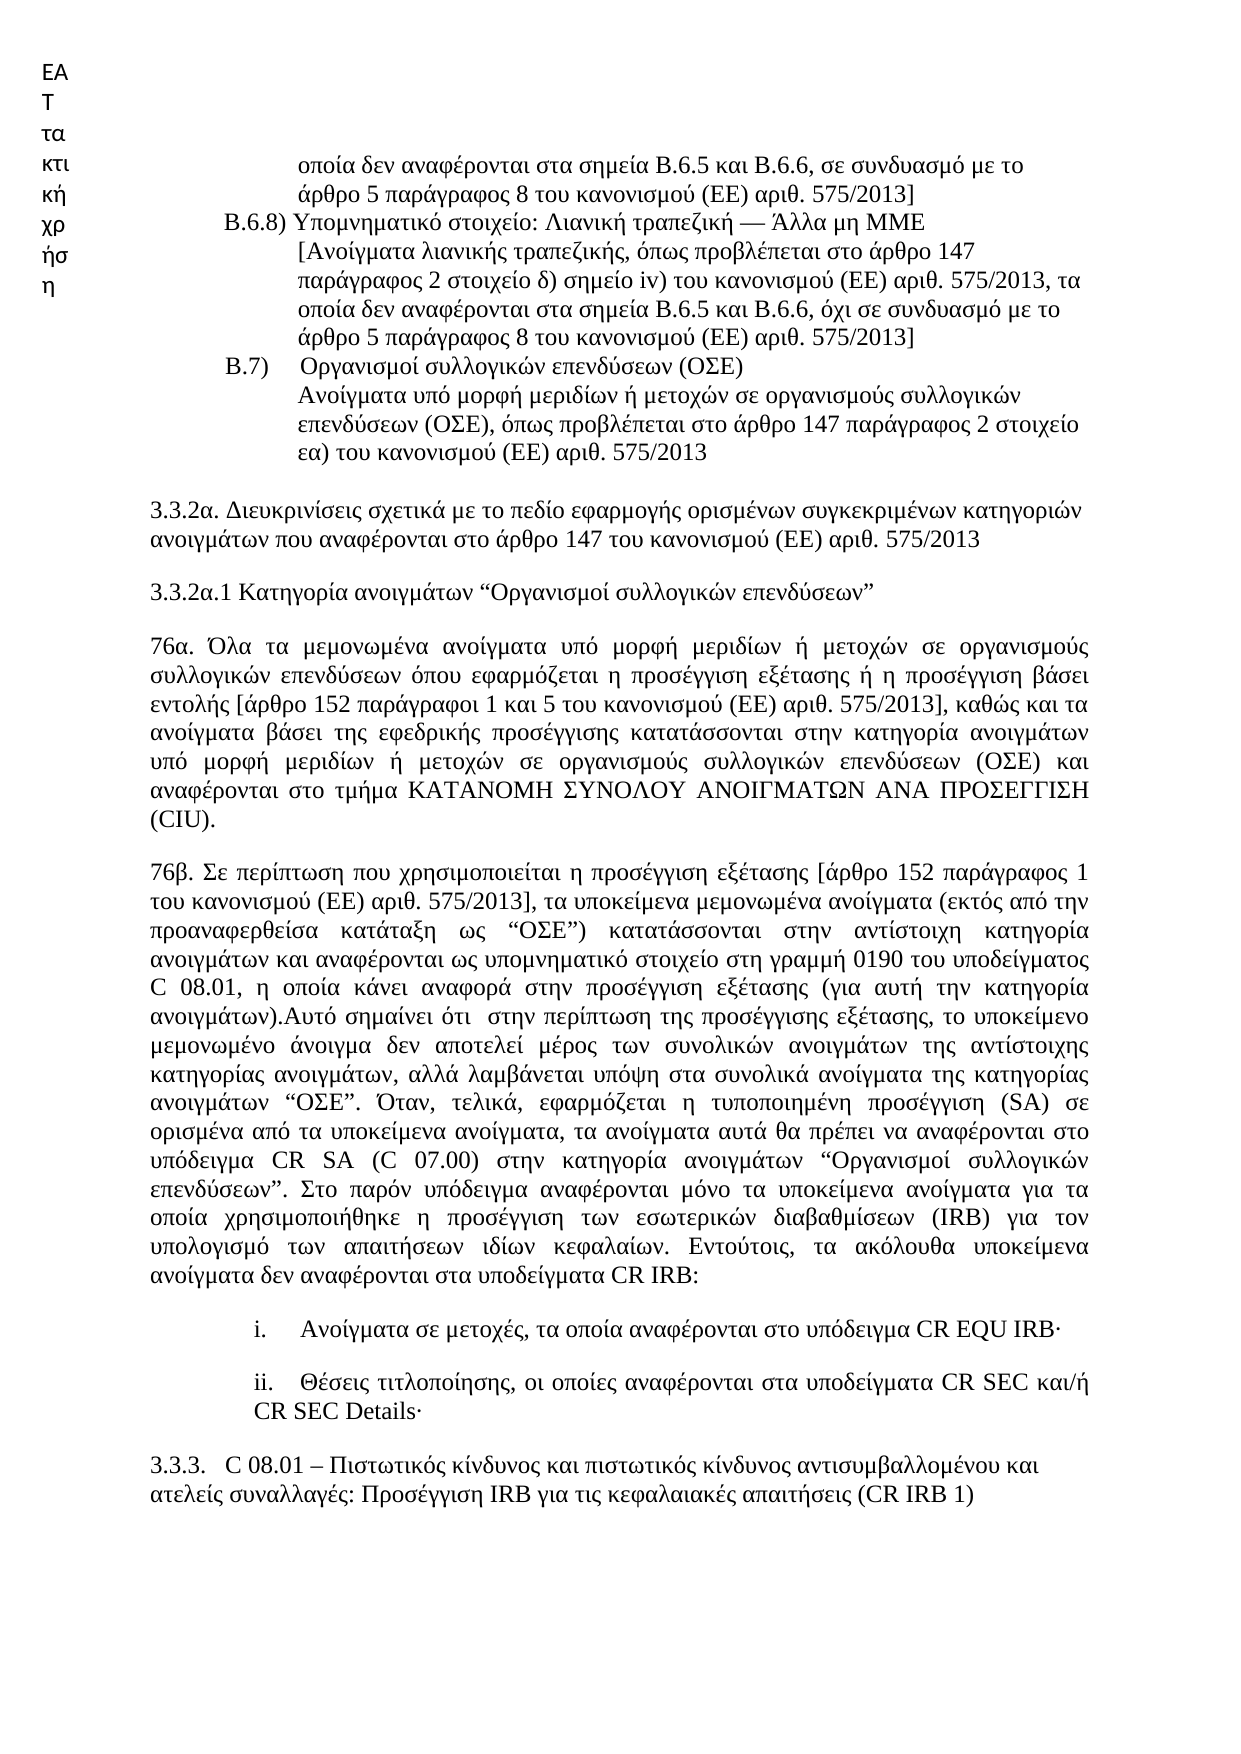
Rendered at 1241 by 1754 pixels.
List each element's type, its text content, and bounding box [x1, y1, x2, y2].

text 76α. Όλα τα μεμονωμένα ανοίγματα υπό μορφή μεριδίων ή μετοχών σε οργανισμούς συλλογικών επενδύσεων όπου εφαρμόζεται η προσέγγιση εξέτασης ή η προσέγγιση βάσει εντολής [άρθρο 152 παράγραφοι 1 και 5 του κανονισμού (ΕΕ) αριθ. 575/2013], καθώς και τα ανοίγματα βάσει της εφεδρικής προσέγγισης κατατάσσονται στην κατηγορία ανοιγμάτων υπό μορφή μεριδίων ή μετοχών σε οργανισμούς συλλογικών επενδύσεων (ΟΣΕ) και αναφέρονται στο τμήμα ΚΑΤΑΝΟΜΗ ΣΥΝΟΛΟΥ ΑΝΟΙΓΜΑΤΩΝ ΑΝΑ ΠΡΟΣΕΓΓΙΣΗ (CIU). [150, 631, 1090, 832]
text Ανοίγματα υπό μορφή μεριδίων ή μετοχών σε οργανισμούς συλλογικών επενδύσεων (ΟΣΕ), όπως προβλέπεται στο άρθρο 147 παράγραφος 2 στοιχείο εα) του κανονισμού (ΕΕ) αριθ. 575/2013 [297, 380, 1090, 466]
text 76β. Σε περίπτωση που χρησιμοποιείται η προσέγγιση εξέτασης [άρθρο 152 παράγραφος 1 του κανονισμού (ΕΕ) αριθ. 575/2013], τα υποκείμενα μεμονωμένα ανοίγματα (εκτός από την προαναφερθείσα κατάταξη ως “ΟΣΕ”) κατατάσσονται στην αντίστοιχη κατηγορία ανοιγμάτων και αναφέρονται ως υπομνηματικό στοιχείο στη γραμμή 0190 του υποδείγματος C 08.01, η οποία κάνει αναφορά στην προσέγγιση εξέτασης (για αυτή την κατηγορία ανοιγμάτων).Αυτό σημαίνει ότι στην περίπτωση της προσέγγισης εξέτασης, το υποκείμενο μεμονωμένο άνοιγμα δεν αποτελεί μέρος των συνολικών ανοιγμάτων της αντίστοιχης κατηγορίας ανοιγμάτων, αλλά λαμβάνεται υπόψη στα συνολικά ανοίγματα της κατηγορίας ανοιγμάτων “ΟΣΕ”. Όταν, τελικά, εφαρμόζεται η τυποποιημένη προσέγγιση (SA) σε ορισμένα από τα υποκείμενα ανοίγματα, τα ανοίγματα αυτά θα πρέπει να αναφέρονται στο υπόδειγμα CR SA (C 07.00) στην κατηγορία ανοιγμάτων “Οργανισμοί συλλογικών επενδύσεων”. Στο παρόν υπόδειγμα αναφέρονται μόνο τα υποκείμενα ανοίγματα για τα οποία χρησιμοποιήθηκε η προσέγγιση των εσωτερικών διαβαθμίσεων (IRB) για τον υπολογισμό των απαιτήσεων ιδίων κεφαλαίων. Εντούτοις, τα ακόλουθα υποκείμενα ανοίγματα δεν αναφέρονται στα υποδείγματα CR IRB: [150, 857, 1090, 1289]
text Β.6.8) Υπομνηματικό στοιχείο: Λιανική τραπεζική — Άλλα μη ΜΜΕ [224, 207, 1090, 236]
text 3.3.3. C 08.01 – Πιστωτικός κίνδυνος και πιστωτικός κίνδυνος αντισυμβαλλομένου και ατελείς συναλλαγές: Προσέγγιση IRB για τις κεφαλαιακές απαιτήσεις (CR IRB 1) [150, 1450, 1090, 1507]
list [Ανοίγματα λιανικής τραπεζικής, όπως προβλέπεται στο άρθρο 147 παράγραφος 2 στοιχείο δ) σημείο iv) του κανονισμού (ΕΕ) αριθ. 575/2013, τα οποία δεν αναφέρονται στα σημεία Β.6.5 και Β.6.6, όχι σε συνδυασμό με το άρθρο 5 παράγραφος 8 του κανονισμού (ΕΕ) αριθ. 575/2013] [298, 236, 1090, 351]
list B.7) Οργανισμοί συλλογικών επενδύσεων (ΟΣΕ) [150, 351, 1090, 380]
list i. Ανοίγματα σε μετοχές, τα οποία αναφέρονται στο υπόδειγμα CR EQU IRΒ· [253, 1314, 1090, 1342]
text 3.3.2α. Διευκρινίσεις σχετικά με το πεδίο εφαρμογής ορισμένων συγκεκριμένων κατηγοριών ανοιγμάτων που αναφέρονται στο άρθρο 147 του κανονισμού (ΕΕ) αριθ. 575/2013 [150, 495, 1090, 552]
list ii. Θέσεις τιτλοποίησης, οι οποίες αναφέρονται στα υποδείγματα CR SEC και/ή CR SEC Details· [253, 1367, 1090, 1425]
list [298, 150, 1090, 207]
text 3.3.2α.1 Κατηγορία ανοιγμάτων “Οργανισμοί συλλογικών επενδύσεων” [150, 577, 1090, 606]
